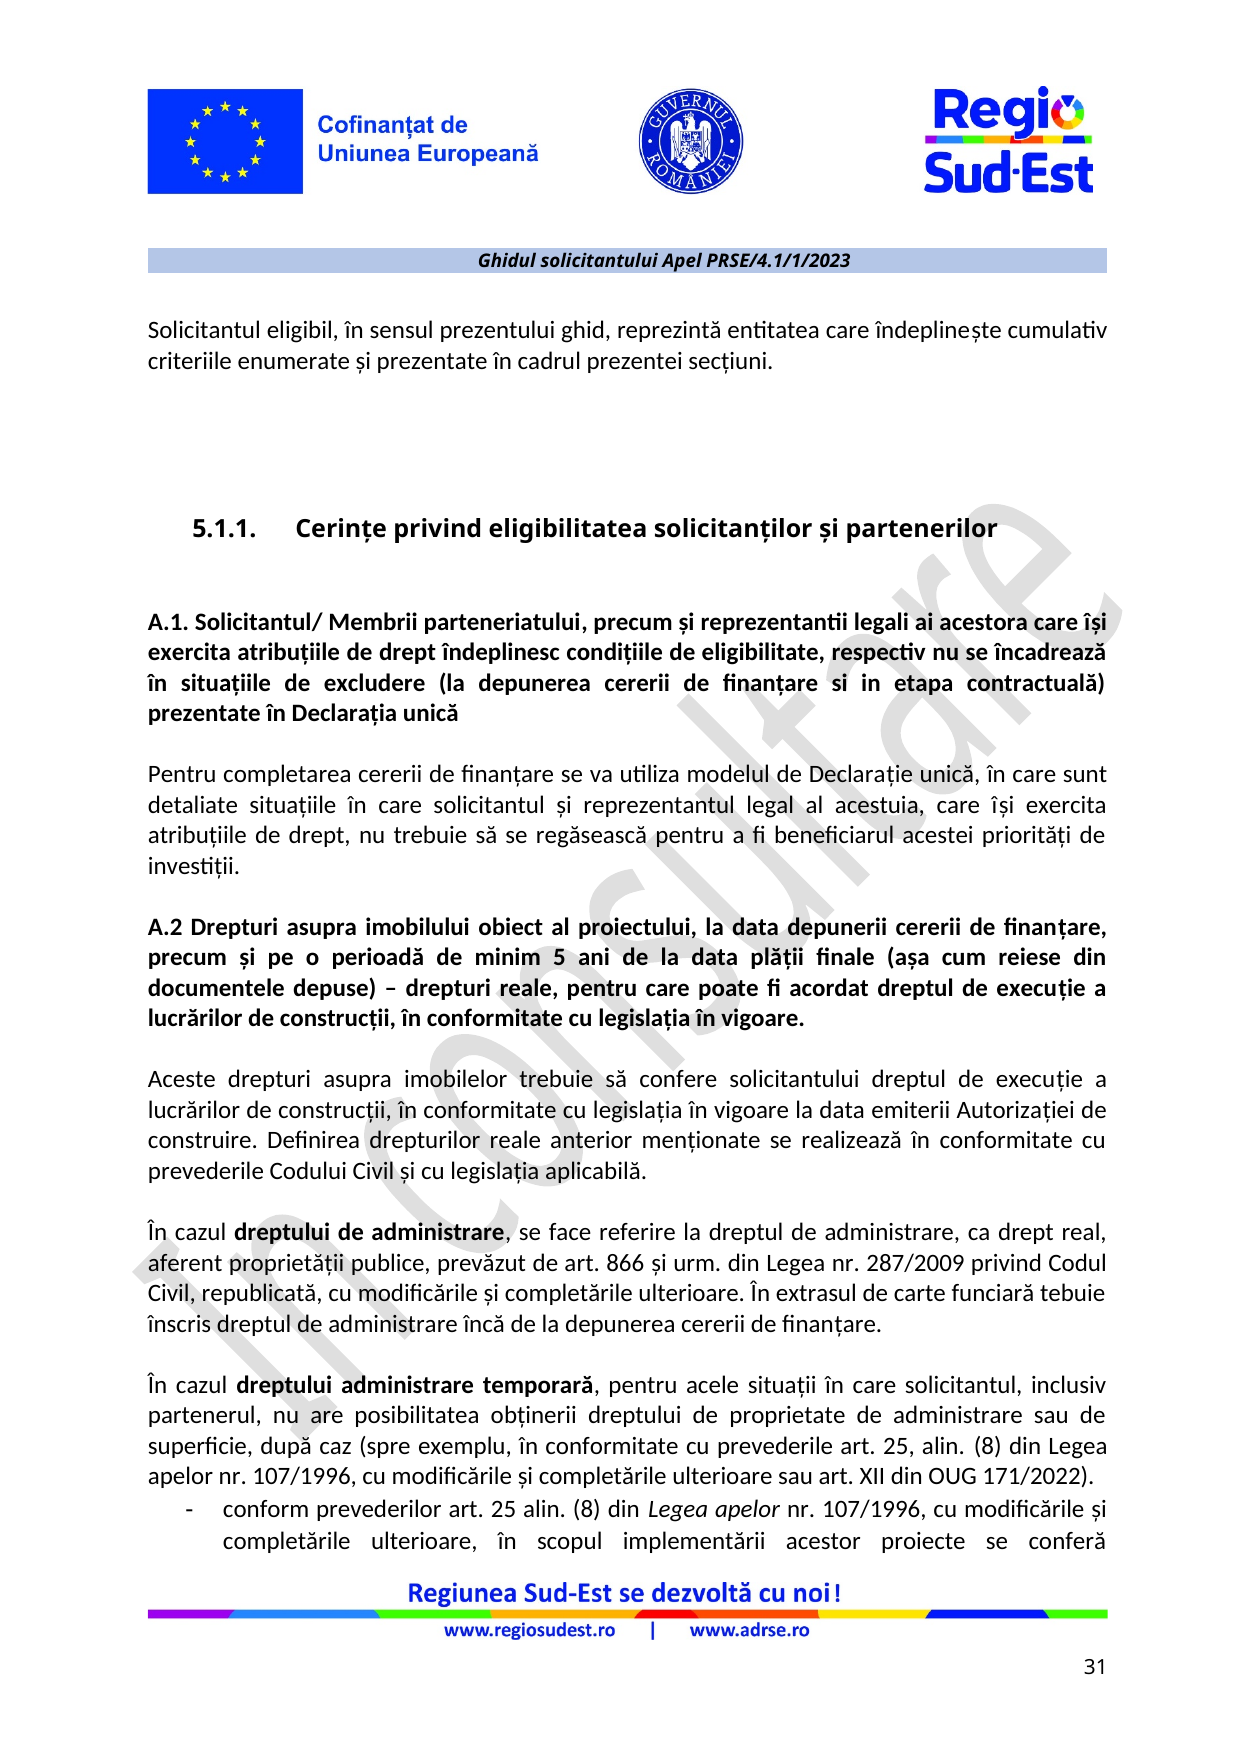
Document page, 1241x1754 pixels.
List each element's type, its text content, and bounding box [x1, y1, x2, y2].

text A.2 Drepturi asupra imobilului obiect al proiectului, la data depunerii cererii de finanţare, precum şi pe o perioadă de minim 5 ani de la data plăţii finale (aşa cum reiese din documentele depuse) – drepturi reale, pentru care poate fi acordat dreptul de execuţie a lucrărilor de construcţii, în conformitate cu legislația în vigoare. [148, 911, 1107, 1033]
text Aceste drepturi asupra imobilelor trebuie să confere solicitantului dreptul de execuţie a lucrărilor de construcţii, în conformitate cu legislaţia în vigoare la data emiterii Autorizaţiei de construire. Definirea drepturilor reale anterior menționate se realizează în conformitate cu prevederile Codului Civil și cu legislația aplicabilă. [148, 1063, 1107, 1186]
subtitle Cerințe privind eligibilitatea solicitanților și partenerilor [192, 511, 1107, 545]
text Solicitantul eligibil, în sensul prezentului ghid, reprezintă entitatea care îndeplineşte cumulativ criteriile enumerate și prezentate în cadrul prezentei secțiuni. [148, 314, 1107, 375]
text Pentru completarea cererii de finanțare se va utiliza modelul de Declaraţie unică, în care sunt detaliate situațiile în care solicitantul și reprezentantul legal al acestuia, care îşi exercita atribuțiile de drept, nu trebuie să se regăsească pentru a fi beneficiarul acestei priorități de investiții. [148, 758, 1107, 880]
picture [147, 86, 1093, 195]
picture [147, 1582, 1108, 1640]
text În cazul dreptului administrare temporară, pentru acele situații în care solicitantul, inclusiv partenerul, nu are posibilitatea obținerii dreptului de proprietate de administrare sau de superficie, după caz (spre exemplu, în conformitate cu prevederile art. 25, alin. (8) din Legea apelor nr. 107/1996, cu modificările și completările ulterioare sau art. XII din OUG 171/2022). [148, 1369, 1107, 1491]
text În cazul dreptului de administrare, se face referire la dreptul de administrare, ca drept real, aferent proprietăţii publice, prevăzut de art. 866 şi urm. din Legea nr. 287/2009 privind Codul Civil, republicată, cu modificările și completările ulterioare. În extrasul de carte funciară tebuie înscris dreptul de administrare încă de la depunerea cererii de finanţare. [148, 1216, 1107, 1338]
text A.1. Solicitantul/ Membrii parteneriatului, precum și reprezentantii legali ai acestora care îşi exercita atribuţiile de drept îndeplinesc condițiile de eligibilitate, respectiv nu se încadrează în situațiile de excludere (la depunerea cererii de finanțare si in etapa contractuală) prezentate în Declarația unică [148, 606, 1107, 728]
